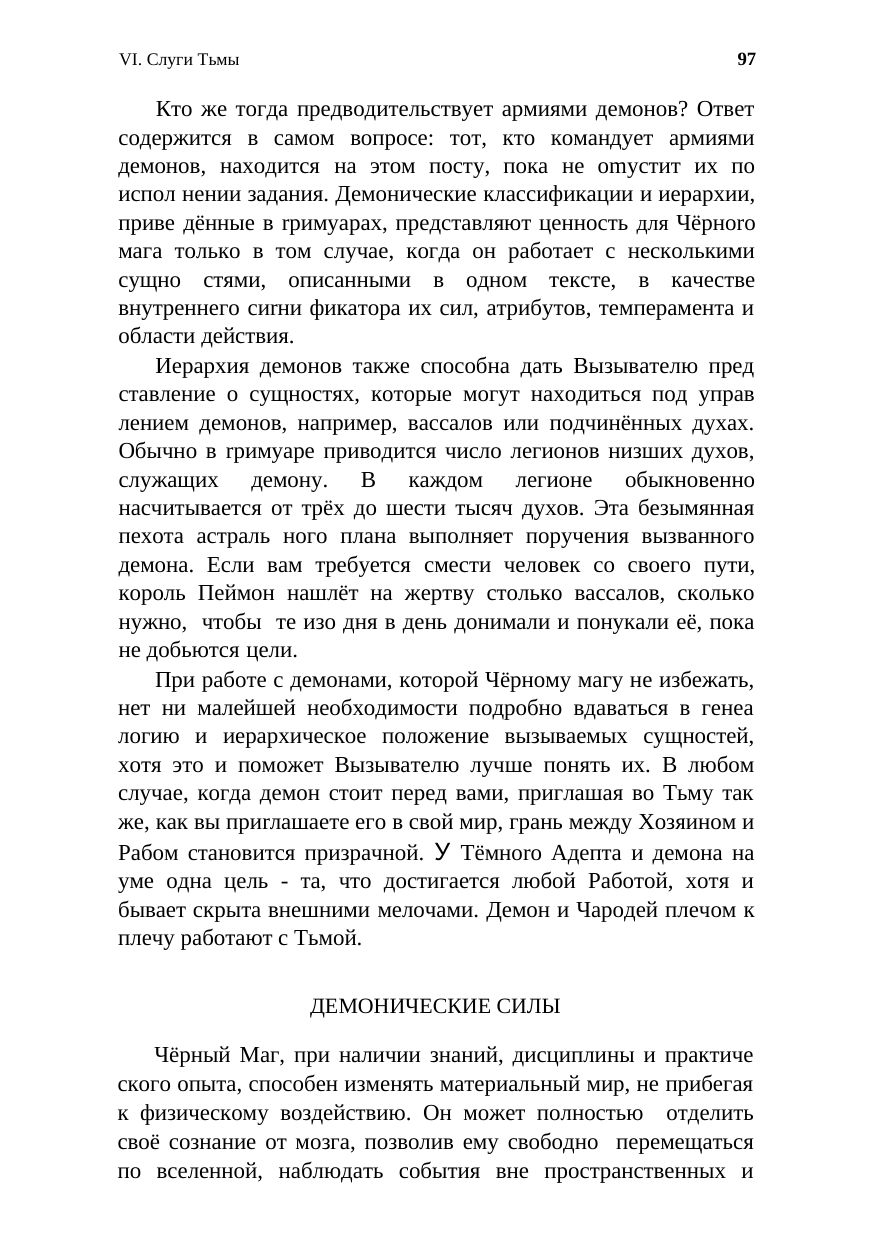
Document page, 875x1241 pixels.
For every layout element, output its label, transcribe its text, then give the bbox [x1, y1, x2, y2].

text Кто же тогда предводительствует армиями демонов? Ответ содержится в самом вопросе: тот, кто командует армиями демонов, находится на этом посту, пока не оmустит их по испол­ нении задания. Демонические классификации и иерархии, приве­ дённые в rримуарах, представляют ценность для Чёрноrо мага только в том случае, когда он работает с несколькими сущно­ стями, описанными в одном тексте, в качестве внутреннего сиrни­ фикатора их сил, атрибутов, темперамента и области действия. [118, 95, 755, 349]
text Иерархия демонов также способна дать Вызывателю пред­ ставление о сущностях, которые могут находиться под управ­ лением демонов, например, вассалов или подчинённых духах. Обычно в rримуаре приводится число легионов низших духов, служащих демону. В каждом легионе обыкновенно насчитывается от трёх до шести тысяч духов. Эта безымянная пехота астраль­ ного плана выполняет поручения вызванного демона. Если вам требуется смести человек со своего пути, король Пеймон нашлёт на жертву столько вассалов, сколько нужно, чтобы те изо дня в день донимали и понукали её, пока не добьются цели. [118, 352, 755, 663]
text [117, 1041, 755, 1183]
text ДЕМОНИЧЕСКИЕ СИЛЫ [116, 993, 754, 1018]
text При работе с демонами, которой Чёрному магу не избежать, нет ни малейшей необходимости подробно вдаваться в генеа­ логию и иерархическое положение вызываемых сущностей, хотя это и поможет Вызывателю лучше понять их. В любом случае, когда демон стоит перед вами, приглашая во Тьму так же, как вы приrлашаете его в свой мир, грань между Хозяином и Рабом становится призрачной. У Тёмноrо Адепта и демона на уме одна цель - та, что достигается любой Работой, хотя и бывает скрыта внешними мелочами. Демон и Чародей плечом к плечу работают с Тьмой. [118, 666, 755, 951]
text VI. Слуги Тьмы 97 [119, 47, 799, 69]
